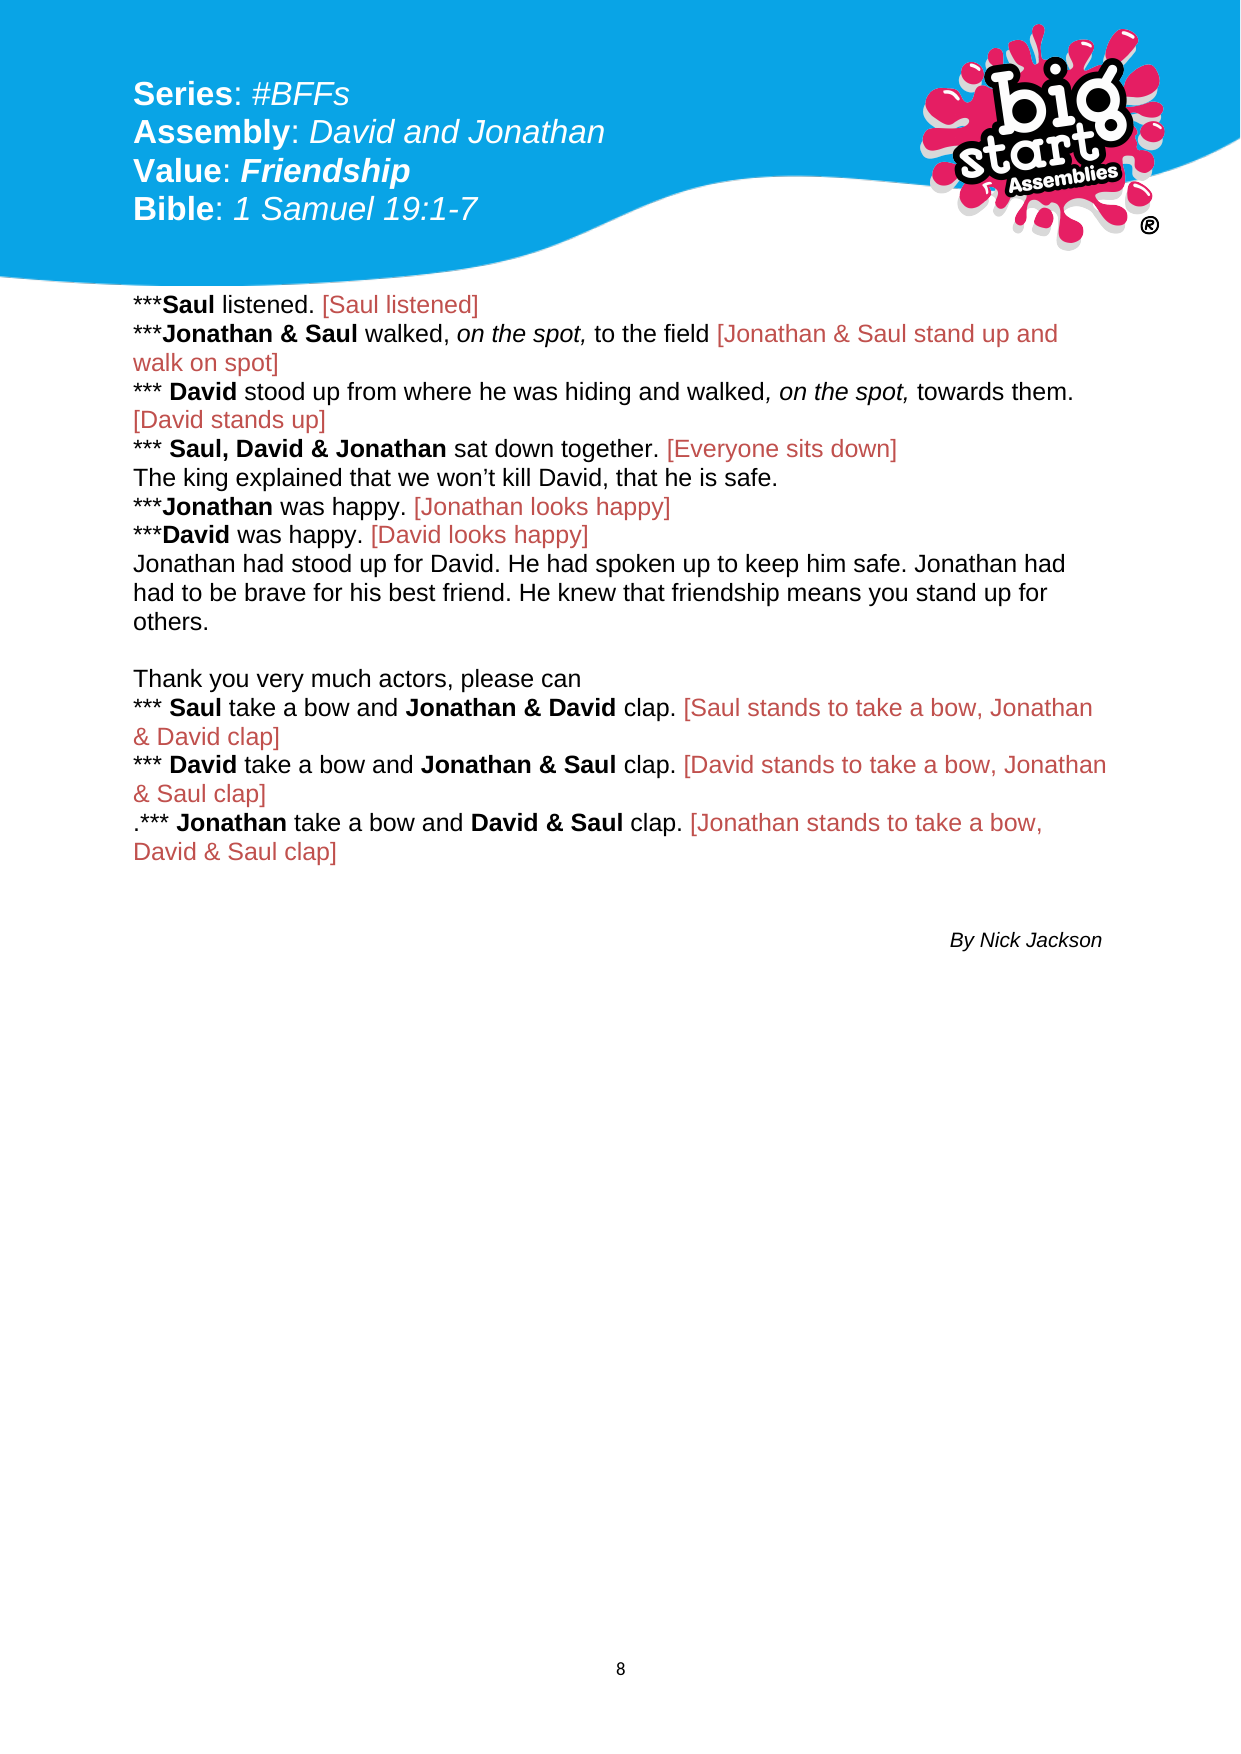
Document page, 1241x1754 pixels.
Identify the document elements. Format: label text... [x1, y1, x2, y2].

text .*** Jonathan take a bow and David & Saul clap. [Jonathan stands to take a bow, David & Saul clap] [133, 808, 1108, 865]
text ***Saul listened. [Saul listened] [133, 290, 1108, 319]
text Thank you very much actors, please can [133, 664, 1108, 693]
picture [0, 277, 154, 286]
text By Nick Jackson [133, 928, 1108, 952]
text The king explained that we won’t kill David, that he is safe. [133, 463, 1108, 492]
text *** David take a bow and Jonathan & Saul clap. [David stands to take a bow, Jonathan & Saul clap] [133, 750, 1108, 808]
text ***Jonathan was happy. [Jonathan looks happy] [133, 492, 1108, 520]
picture [249, 25, 1241, 286]
text ***David was happy. [David looks happy] [133, 520, 1108, 549]
text *** Saul take a bow and Jonathan & David clap. [Saul stands to take a bow, Jonathan & David clap] [133, 693, 1108, 750]
text *** Saul, David & Jonathan sat down together. [Everyone sits down] [133, 434, 1108, 463]
text *** David stood up from where he was hiding and walked, on the spot, towards them. [David stands up] [133, 377, 1108, 434]
text ***Jonathan & Saul walked, on the spot, to the field [Jonathan & Saul stand up and walk on spot] [133, 319, 1108, 377]
text Jonathan had stood up for David. He had spoken up to keep him safe. Jonathan had had to be brave for his best friend. He knew that friendship means you stand up for others. [133, 549, 1108, 635]
